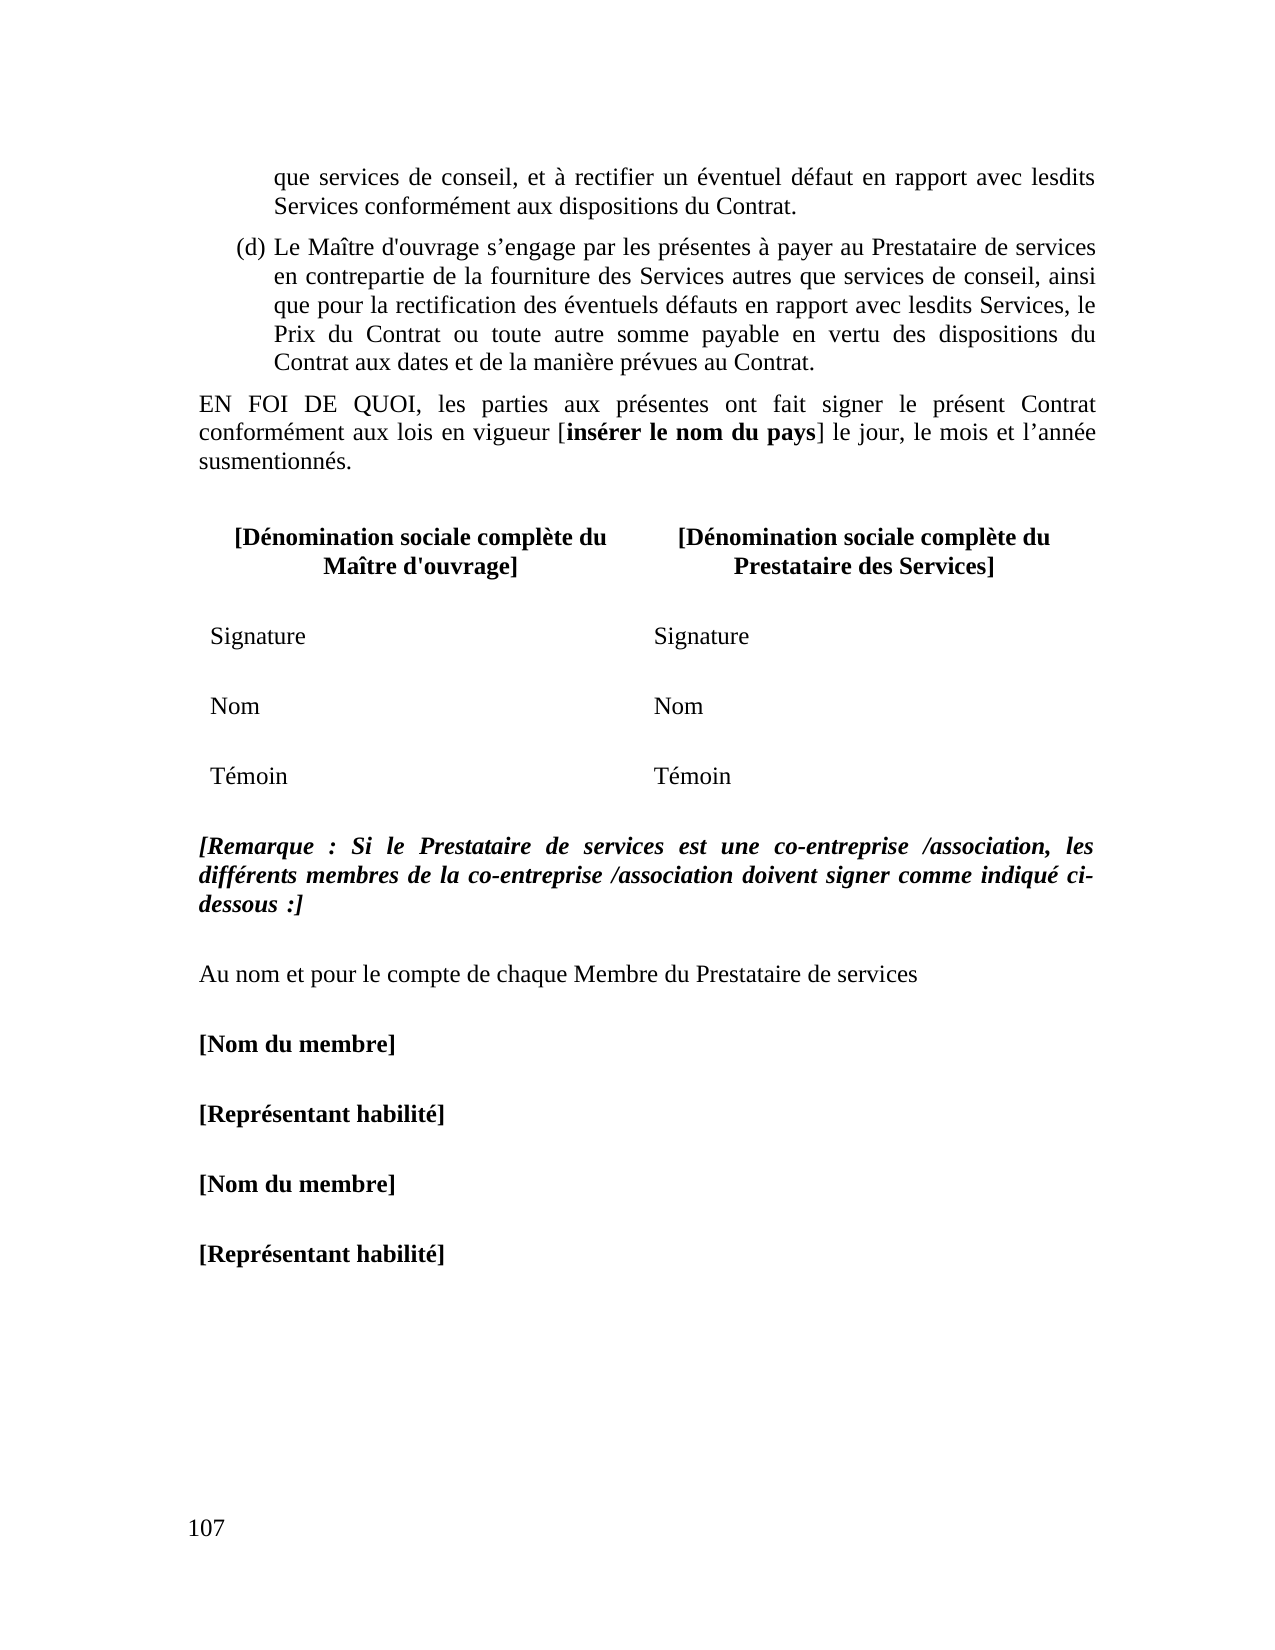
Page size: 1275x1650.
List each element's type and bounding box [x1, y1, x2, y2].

table_header [188, 150, 1108, 1315]
